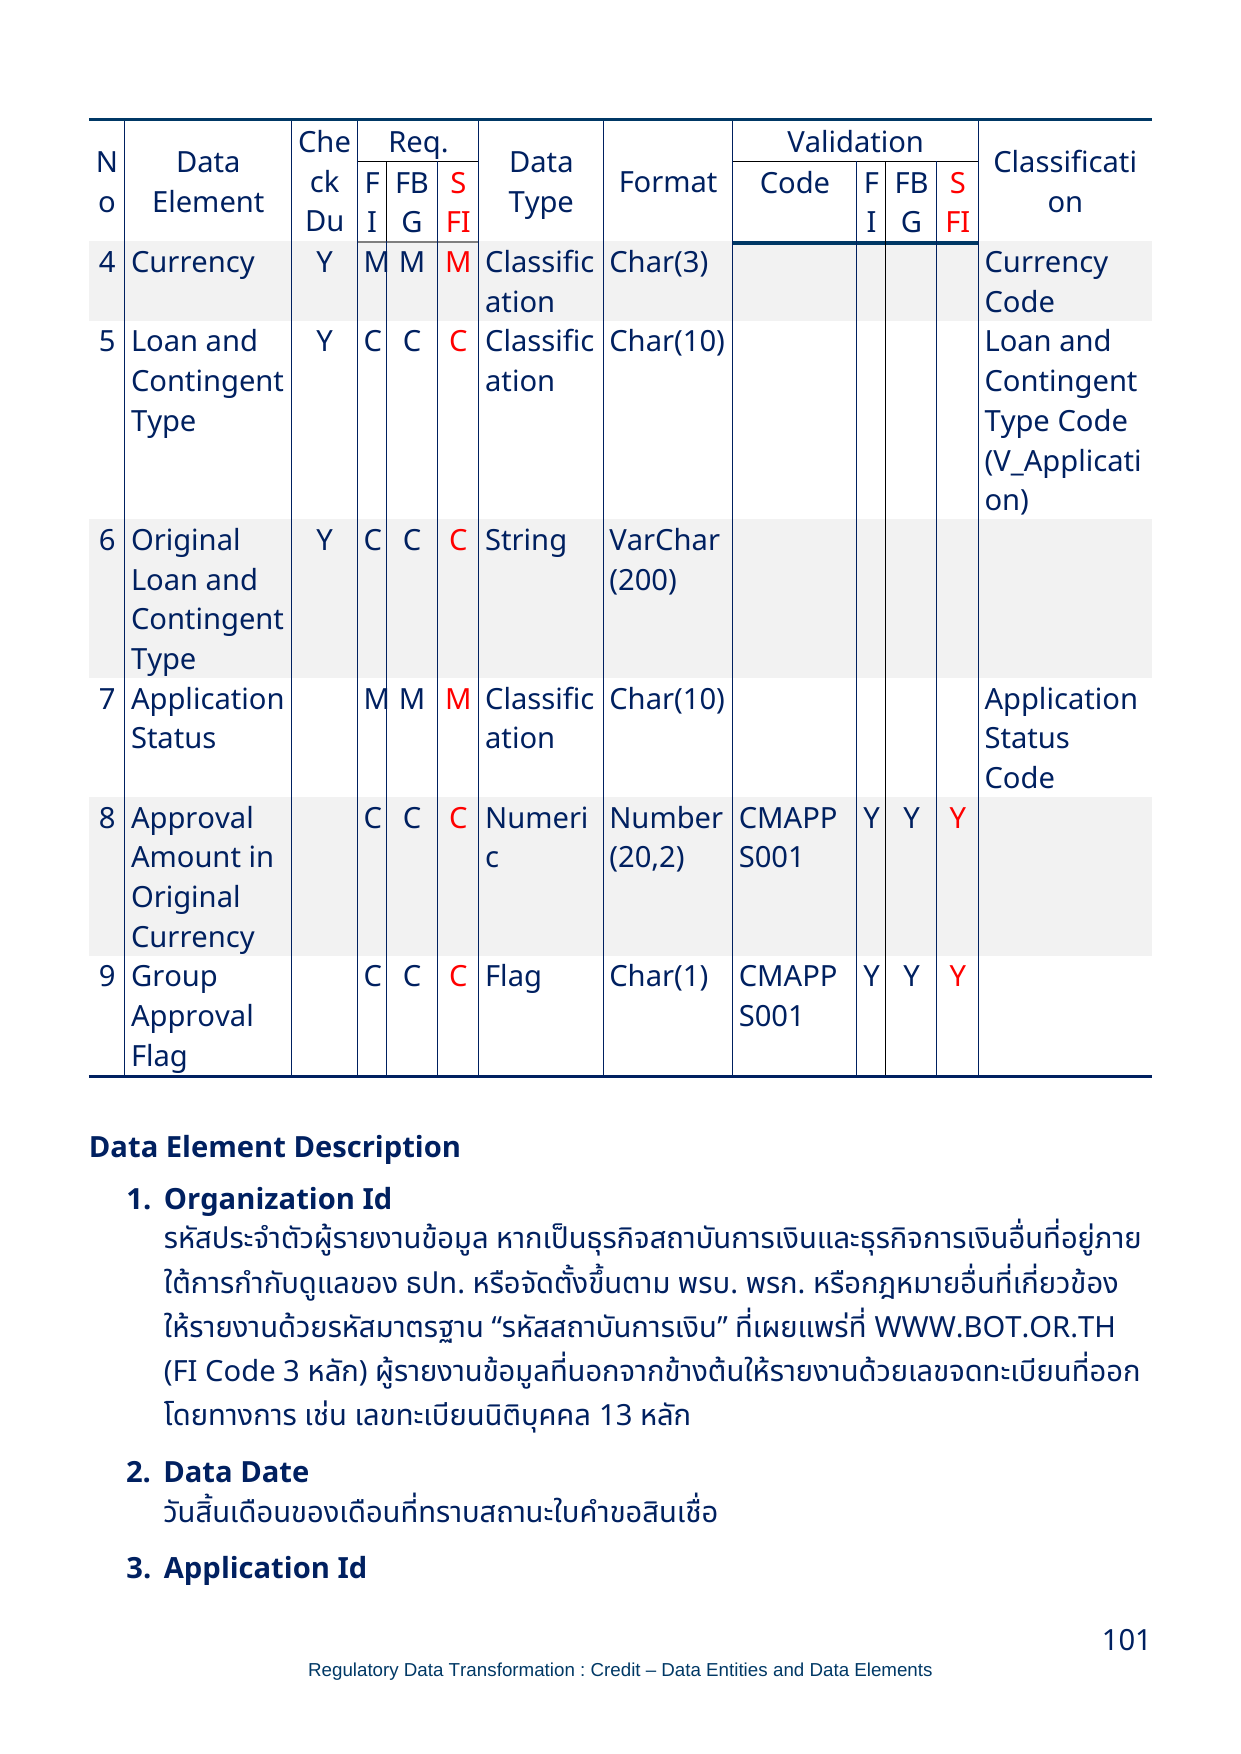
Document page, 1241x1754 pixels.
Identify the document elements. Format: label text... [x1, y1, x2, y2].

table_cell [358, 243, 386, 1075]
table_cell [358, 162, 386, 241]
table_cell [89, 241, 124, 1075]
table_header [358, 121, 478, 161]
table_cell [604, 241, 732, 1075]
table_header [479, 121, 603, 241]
list รหัสประจำตัวผู้รายงานข้อมูล หากเป็นธุรกิจสถาบันการเงินและธุรกิจการเงินอื่นที่อยู่ภายใต้การกำกับดูแลของ ธปท. หรือจัดตั้งขึ้นตาม พรบ. พรก. หรือกฎหมายอื่นที่เกี่ยวข้อง ให้รายงานด้วยรหัสมาตรฐาน “รหัสสถาบันการเงิน” ที่เผยแพร่ที่ www.bot.or.th (FI Code 3 หลัก) ผู้รายงานข้อมูลที่นอกจากข้างต้นให้รายงานด้วยเลขจดทะเบียนที่ออกโดยทางการ เช่น เลขทะเบียนนิติบุคคล 13 หลัก [164, 1218, 1152, 1439]
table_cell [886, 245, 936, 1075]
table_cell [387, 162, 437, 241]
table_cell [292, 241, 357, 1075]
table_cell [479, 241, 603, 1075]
list วันสิ้นเดือนของเดือนที่ทราบสถานะใบคำขอสินเชื่อ [163, 1491, 1152, 1535]
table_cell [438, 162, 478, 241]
list Organization Id [126, 1178, 1152, 1218]
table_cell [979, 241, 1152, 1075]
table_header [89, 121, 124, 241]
text Data Element Description [89, 1126, 1152, 1166]
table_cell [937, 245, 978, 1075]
list Application Id [126, 1548, 1152, 1587]
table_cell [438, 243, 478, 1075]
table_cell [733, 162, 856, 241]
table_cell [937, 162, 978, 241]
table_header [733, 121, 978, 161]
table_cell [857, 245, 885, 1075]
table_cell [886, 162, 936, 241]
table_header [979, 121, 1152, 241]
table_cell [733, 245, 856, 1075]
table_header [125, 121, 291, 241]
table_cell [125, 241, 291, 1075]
list Data Date [126, 1451, 1152, 1491]
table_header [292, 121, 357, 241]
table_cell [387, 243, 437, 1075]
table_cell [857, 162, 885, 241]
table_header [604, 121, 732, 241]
